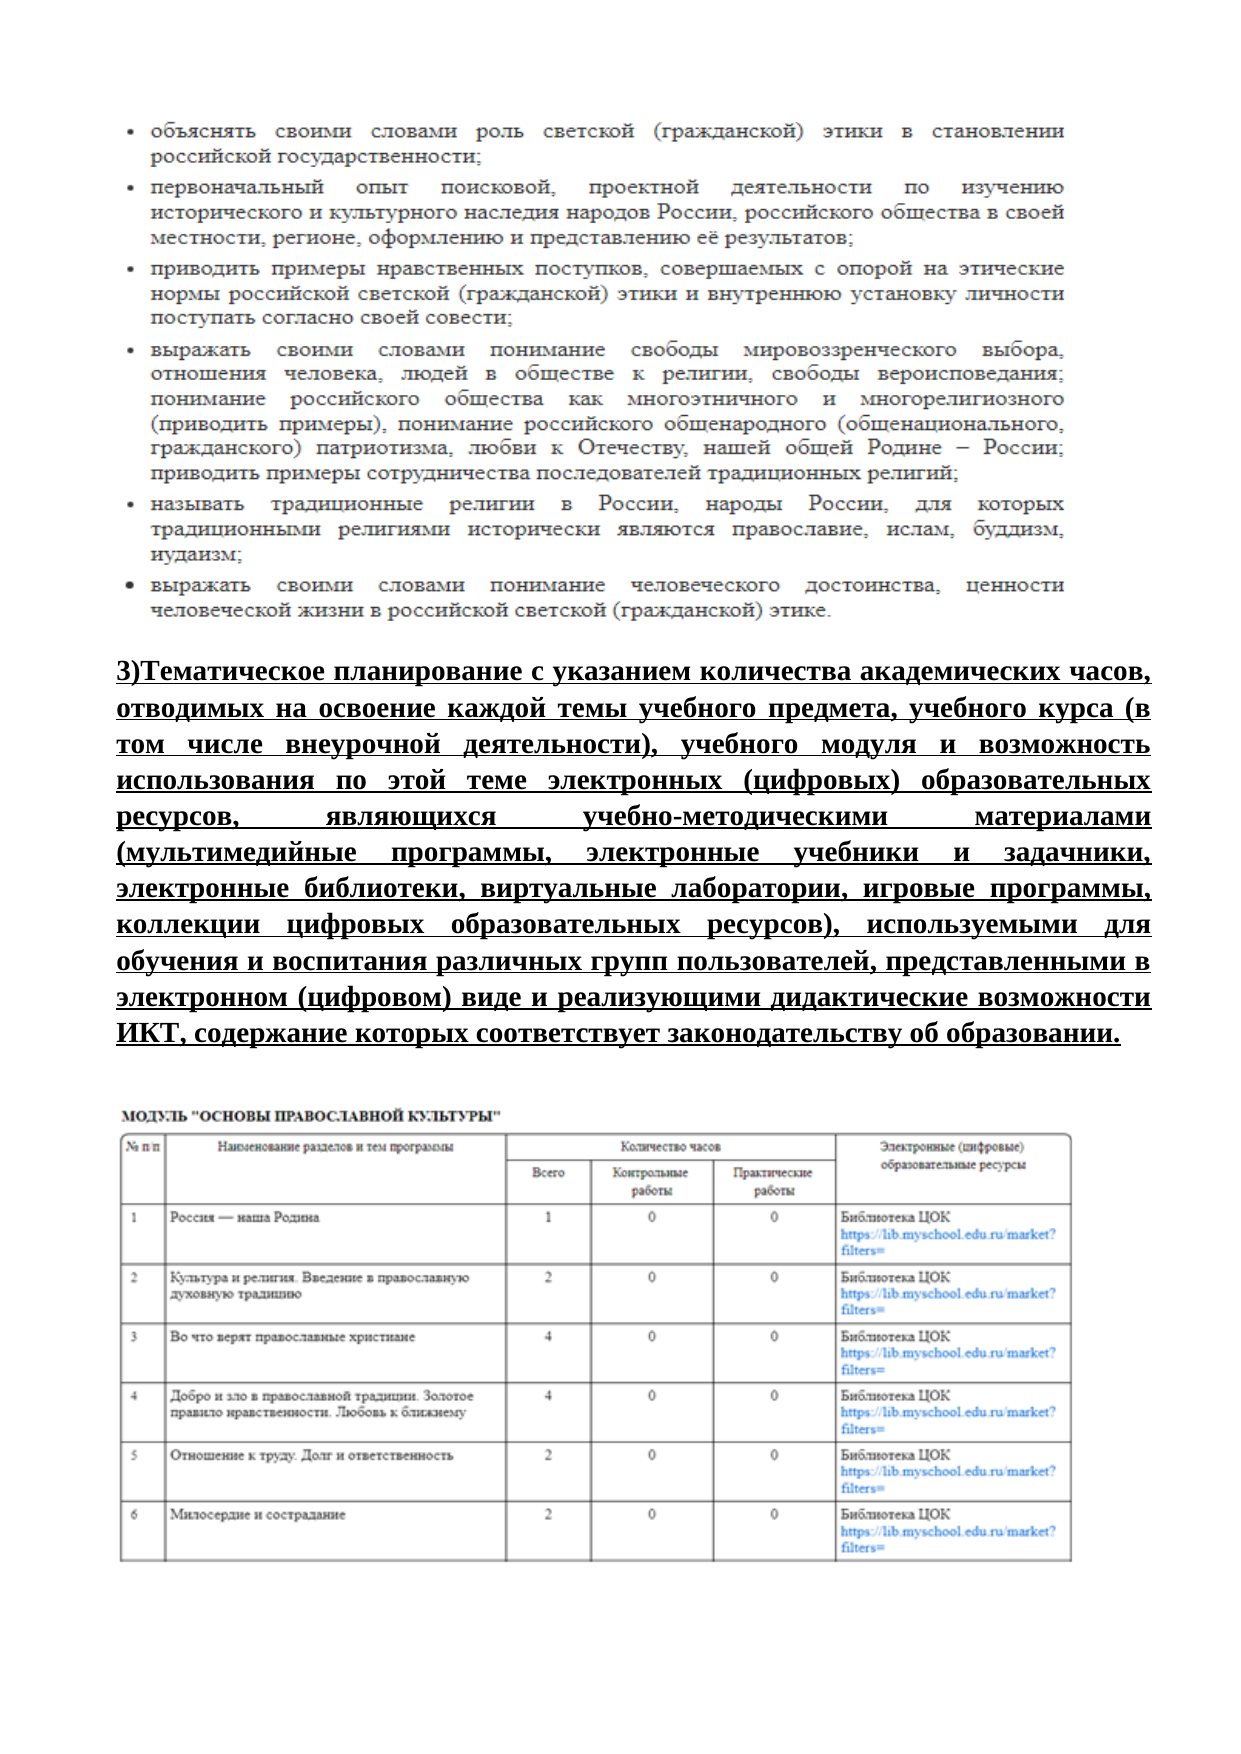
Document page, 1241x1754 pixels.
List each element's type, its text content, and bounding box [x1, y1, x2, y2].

text 3)Тематическое планирование с указанием количества академических часов, отводимых на освоение каждой темы учебного предмета, учебного курса (в том числе внеурочной деятельности), учебного модуля и возможность использования по этой теме электронных (цифровых) образовательных ресурсов, являющихся учебно-методическими материалами (мультимедийные программы, электронные учебники и задачники, электронные библиотеки, виртуальные лаборатории, игровые программы, коллекции цифровых образовательных ресурсов), используемыми для обучения и воспитания различных групп пользователей, представленными в электронном (цифровом) виде и реализующими дидактические возможности ИКТ, содержание которых соответствует законодательству об образовании. [116, 937, 1152, 1008]
text 3)Тематическое планирование с указанием количества академических часов, отводимых на освоение каждой темы учебного предмета, учебного курса (в том числе внеурочной деятельности), учебного модуля и возможность использования по этой теме электронных (цифровых) образовательных ресурсов, являющихся учебно-методическими материалами (мультимедийные программы, электронные учебники и задачники, электронные библиотеки, виртуальные лаборатории, игровые программы, коллекции цифровых образовательных ресурсов), используемыми для обучения и воспитания различных групп пользователей, представленными в электронном (цифровом) виде и реализующими дидактические возможности ИКТ, содержание которых соответствует законодательству об образовании. [116, 684, 1152, 791]
picture [103, 118, 1078, 635]
picture [103, 1098, 1073, 1570]
